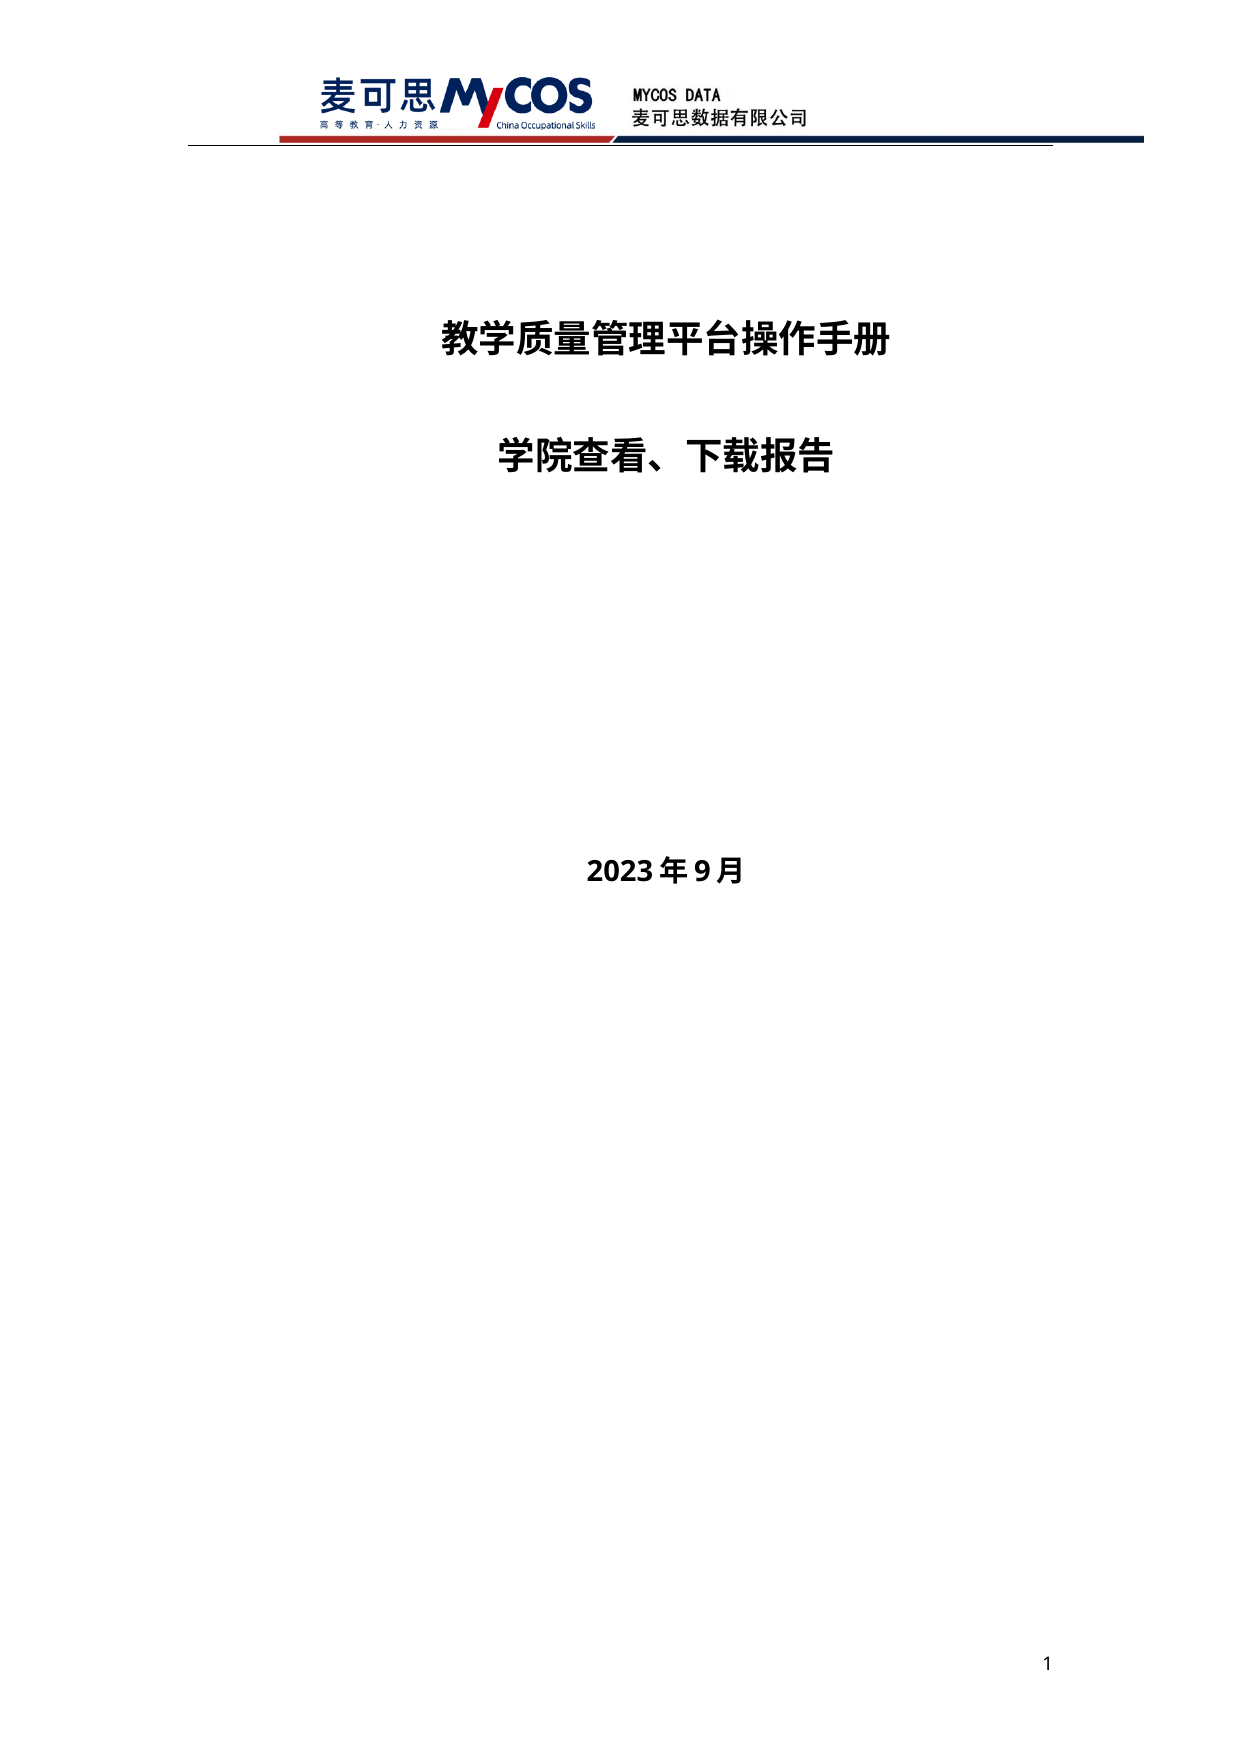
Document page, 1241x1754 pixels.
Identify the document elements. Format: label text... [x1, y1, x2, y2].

subtitle 教学质量管理平台操作手册 [187, 303, 1053, 368]
subtitle 2023年9月 [187, 836, 1053, 901]
picture [279, 59, 1145, 143]
subtitle 学院查看、下载报告 [187, 420, 1053, 485]
